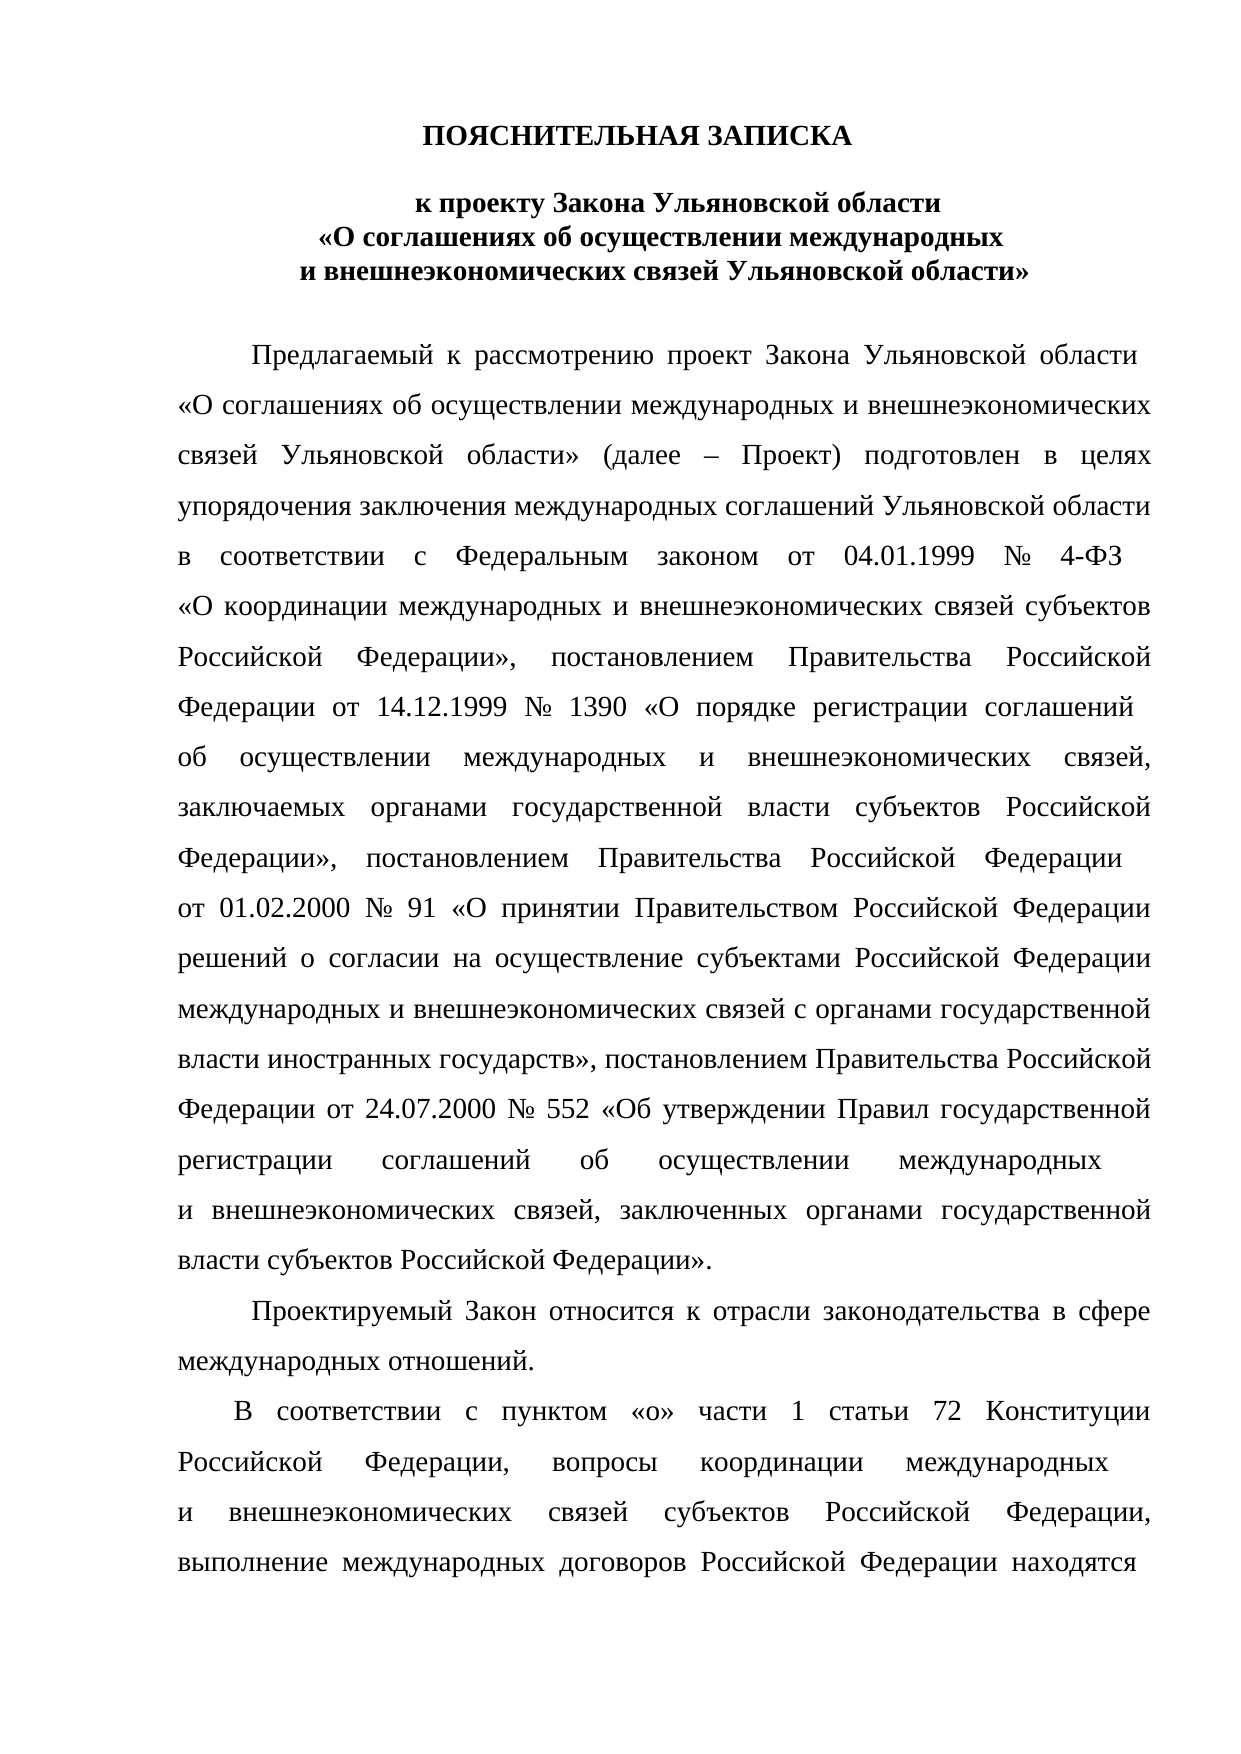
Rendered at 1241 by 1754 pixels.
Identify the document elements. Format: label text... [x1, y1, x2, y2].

text к проекту Закона Ульяновской области [258, 186, 1098, 219]
text ПОЯСНИТЕЛЬНАЯ ЗАПИСКА [177, 118, 1098, 152]
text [177, 1393, 1152, 1578]
text «О соглашениях об осуществлении международных и внешнеэкономических связей Ульяновской области» [177, 219, 1152, 286]
text Проектируемый Закон относится к отрасли законодательства в сфере международных отношений. [177, 1293, 1152, 1377]
text Предлагаемый к рассмотрению проект Закона Ульяновской области «О соглашениях об осуществлении международных и внешнеэкономических связей Ульяновской области» (далее – Проект) подготовлен в целях упорядочения заключения международных соглашений Ульяновской области в соответствии с Федеральным законом от 04.01.1999 № 4-ФЗ «О координации международных и внешнеэкономических связей субъектов Российской Федерации», постановлением Правительства Российской Федерации от 14.12.1999 № 1390 «О порядке регистрации соглашений об осуществлении международных и внешнеэкономических связей, заключаемых органами государственной власти субъектов Российской Федерации», постановлением Правительства Российской Федерации от 01.02.2000 № 91 «О принятии Правительством Российской Федерации решений о согласии на осуществление субъектами Российской Федерации международных и внешнеэкономических связей с органами государственной власти иностранных государств», постановлением Правительства Российской Федерации от 24.07.2000 № 552 «Об утверждении Правил государственной регистрации соглашений об осуществлении международных и внешнеэкономических связей, заключенных органами государственной власти субъектов Российской Федерации». [177, 337, 1152, 1276]
